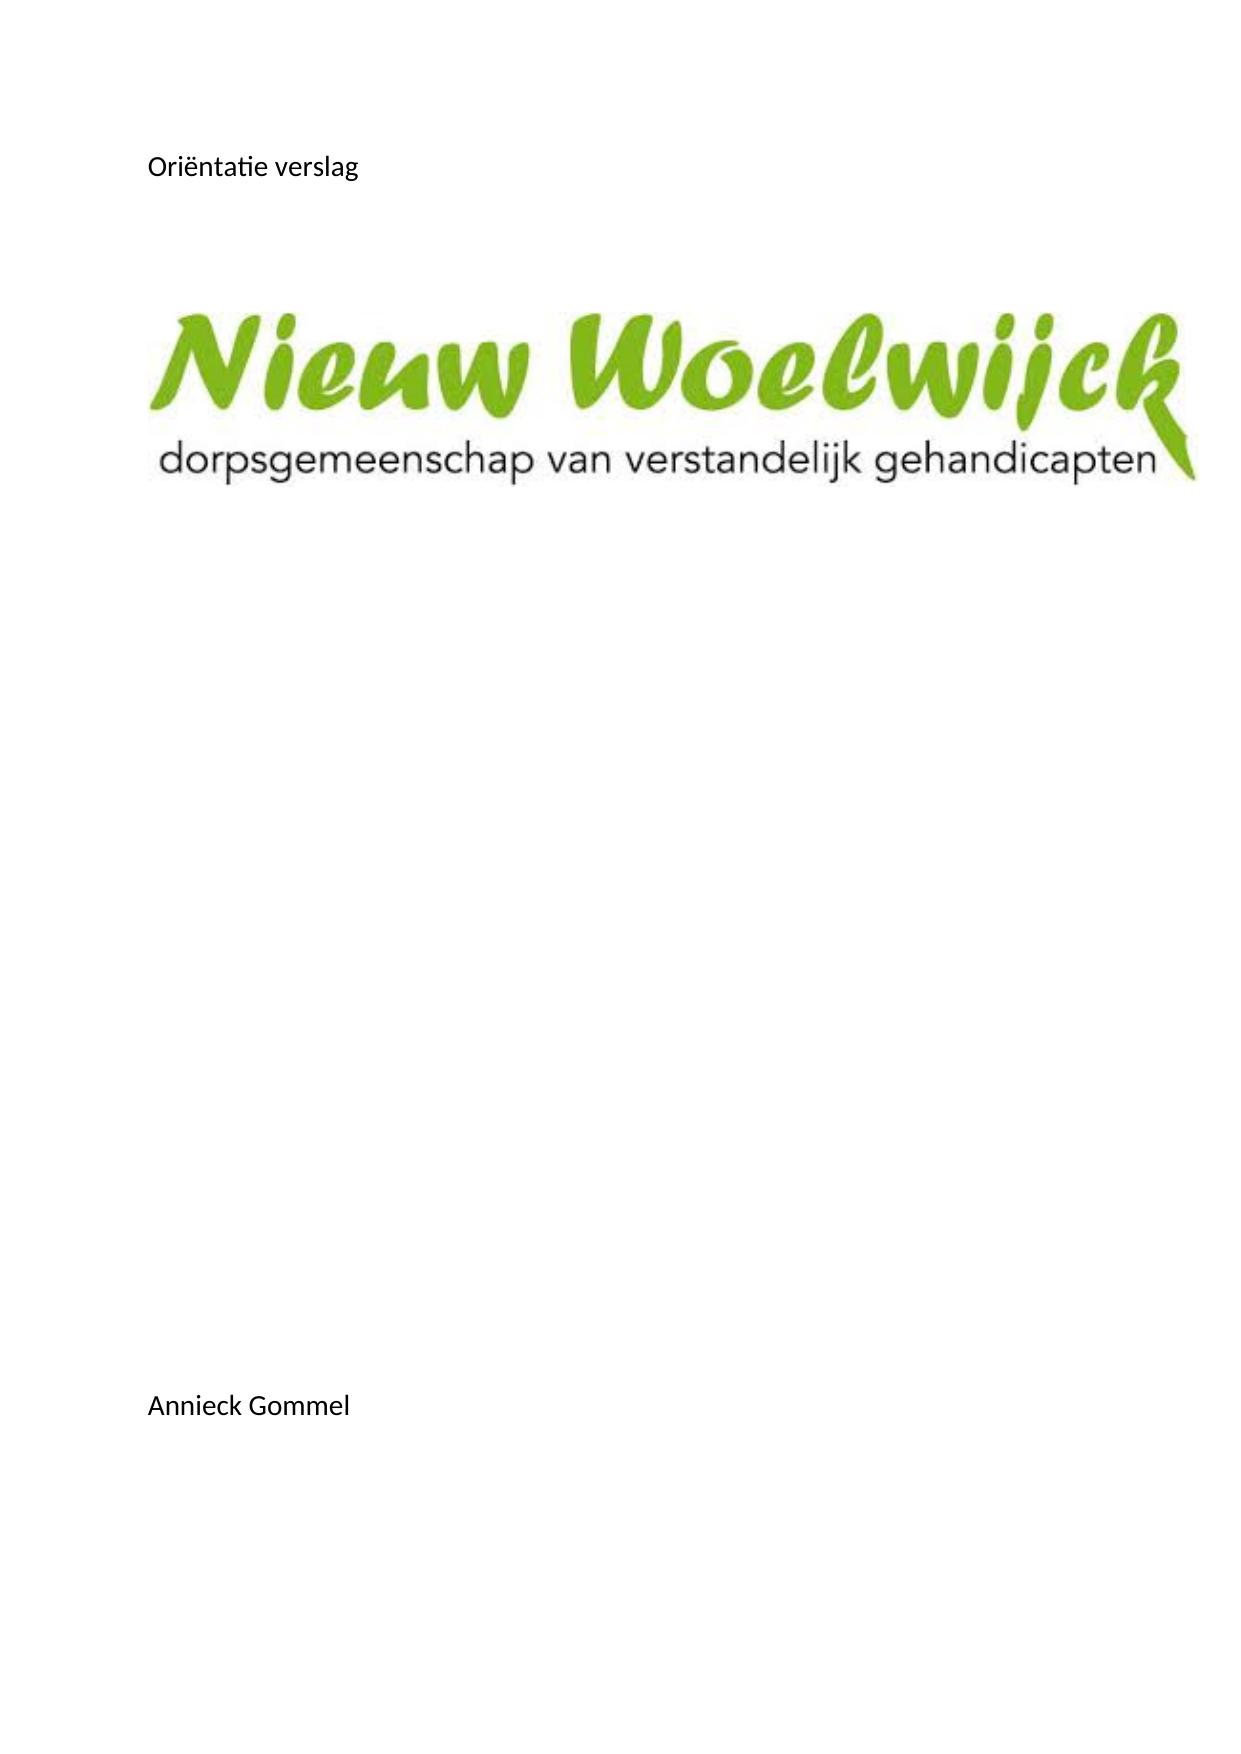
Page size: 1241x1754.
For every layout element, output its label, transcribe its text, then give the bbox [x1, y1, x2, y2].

picture [147, 312, 1199, 487]
text Oriëntatie verslag [148, 148, 1093, 183]
text Annieck Gommel [148, 1387, 1093, 1423]
